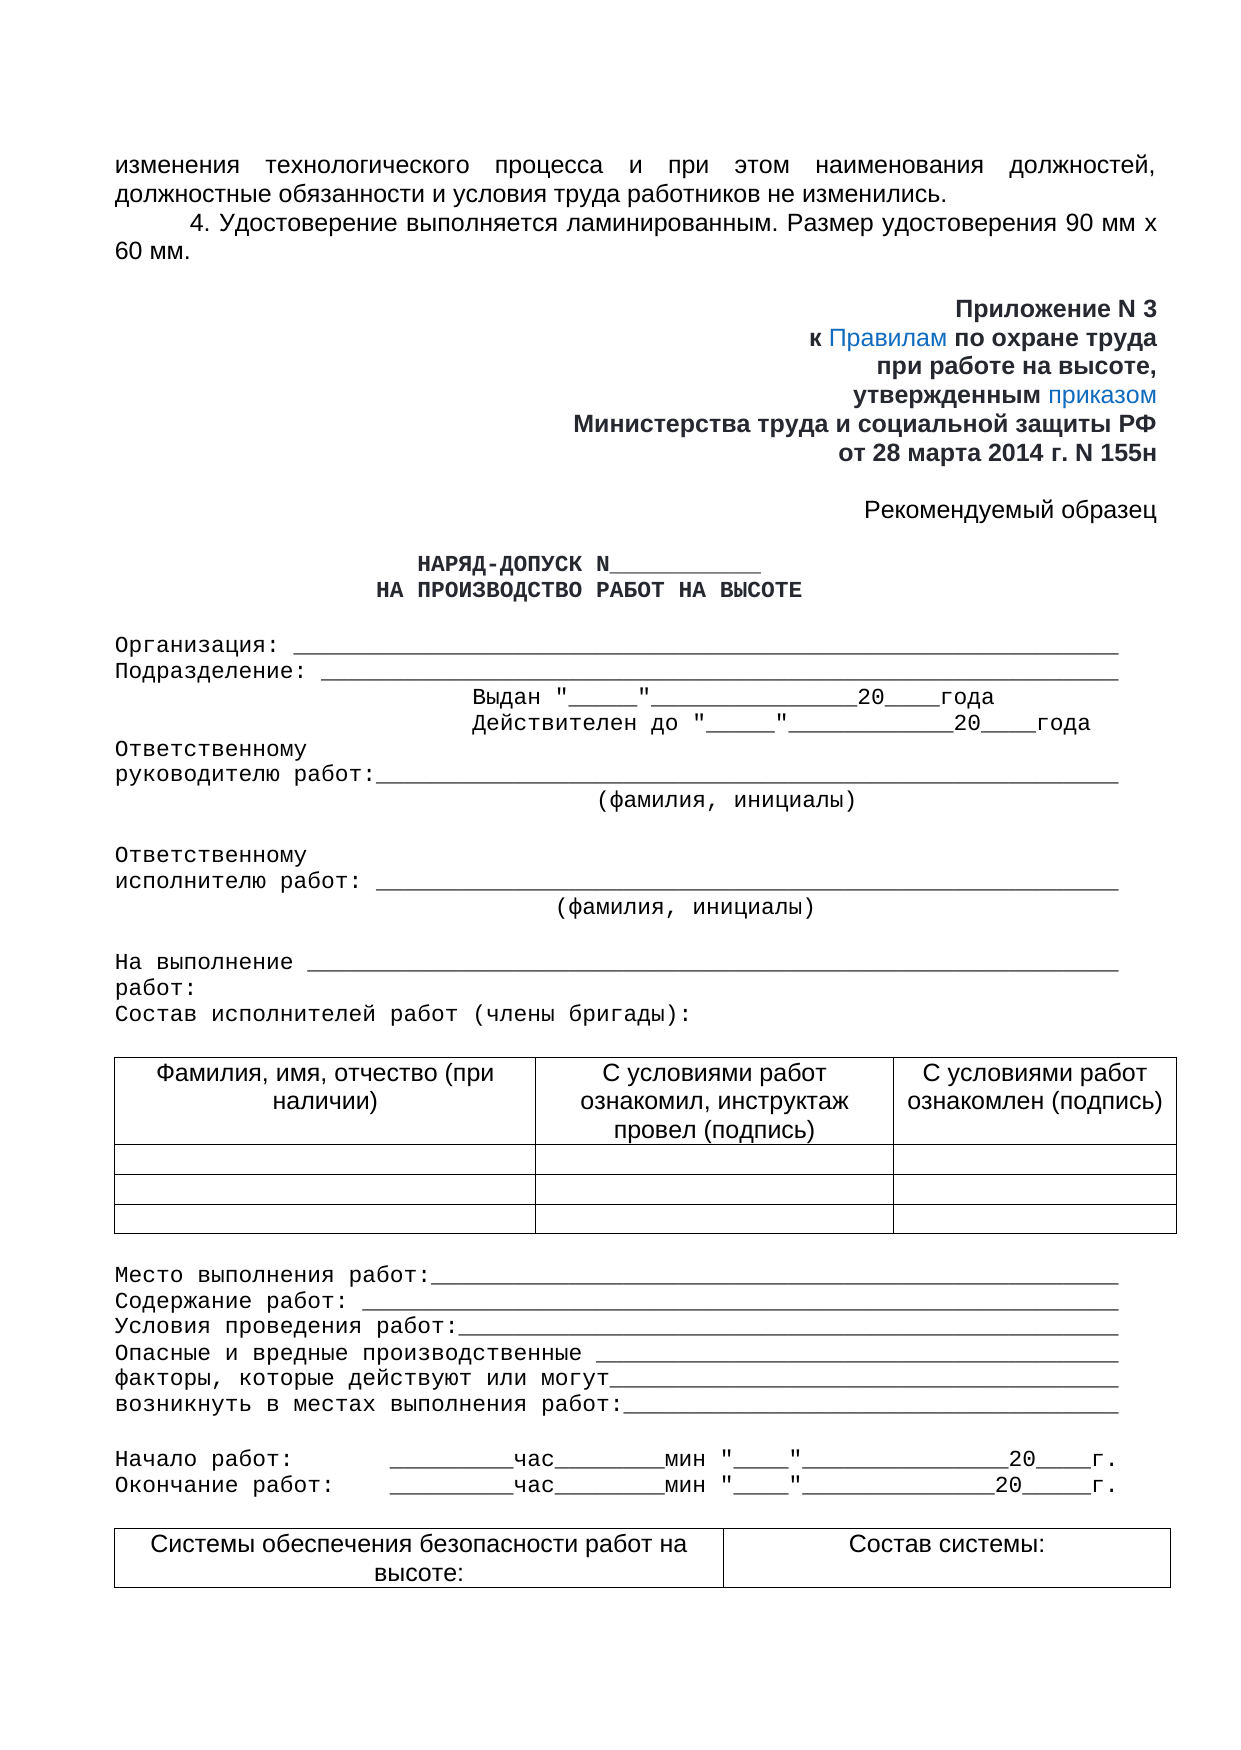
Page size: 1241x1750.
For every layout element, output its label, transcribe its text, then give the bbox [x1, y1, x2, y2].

text возникнуть в местах выполнения работ:____________________________________ [114, 1393, 1157, 1419]
table_cell [536, 1205, 893, 1233]
table_cell [115, 1175, 535, 1203]
text Приложение N 3 к Правилам по охране труда при работе на высоте, утвержденным приказом Министерства труда и социальной защиты РФ от 28 марта 2014 г. N 155н [114, 294, 1157, 466]
table_header С условиями работ ознакомлен (подпись) [894, 1058, 1176, 1144]
text Выдан "_____"_______________20____года [114, 685, 1157, 711]
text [114, 150, 1157, 207]
text НАРЯД-ДОПУСК N___________ [114, 552, 1157, 578]
text факторы, которые действуют или могут_____________________________________ [114, 1367, 1157, 1393]
text НА ПРОИЗВОДСТВО РАБОТ НА ВЫСОТЕ [114, 578, 1157, 604]
table_cell [115, 1145, 535, 1174]
table_header С условиями работ ознакомил, инструктаж провел (подпись) [536, 1058, 893, 1144]
text Место выполнения работ:__________________________________________________ [114, 1263, 1157, 1289]
table_cell [894, 1175, 1176, 1203]
table_header Системы обеспечения безопасности работ на высоте: [115, 1529, 723, 1587]
text (фамилия, инициалы) [114, 895, 1157, 921]
text На выполнение ___________________________________________________________ [114, 950, 1157, 976]
text Содержание работ: _______________________________________________________ [114, 1289, 1157, 1315]
text руководителю работ:______________________________________________________ [114, 763, 1157, 789]
table_cell [115, 1205, 535, 1233]
text Ответственному [114, 737, 1157, 763]
table_header Фамилия, имя, отчество (при наличии) [115, 1058, 535, 1144]
text Опасные и вредные производственные ______________________________________ [114, 1341, 1157, 1367]
text Окончание работ: _________час________мин "____"______________20_____г. [114, 1473, 1157, 1499]
text Действителен до "_____"____________20____года [114, 711, 1157, 737]
text Условия проведения работ:________________________________________________ [114, 1315, 1157, 1341]
text Состав исполнителей работ (члены бригады): [114, 1002, 1157, 1028]
text Подразделение: __________________________________________________________ [114, 659, 1157, 685]
table_header Состав системы: [724, 1529, 1170, 1587]
text Начало работ: _________час________мин "____"_______________20____г. [114, 1447, 1157, 1473]
text исполнителю работ: ______________________________________________________ [114, 869, 1157, 895]
table_cell [894, 1145, 1176, 1174]
text Ответственному [114, 843, 1157, 869]
table_cell [536, 1145, 893, 1174]
text Рекомендуемый образец [114, 495, 1157, 524]
text (фамилия, инициалы) [114, 789, 1157, 815]
text 4. Удостоверение выполняется ламинированным. Размер удостоверения 90 мм х 60 мм. [114, 207, 1157, 265]
text Организация: ____________________________________________________________ [114, 633, 1157, 659]
table_cell [536, 1175, 893, 1203]
text работ: [114, 976, 1157, 1002]
table_cell [894, 1205, 1176, 1233]
